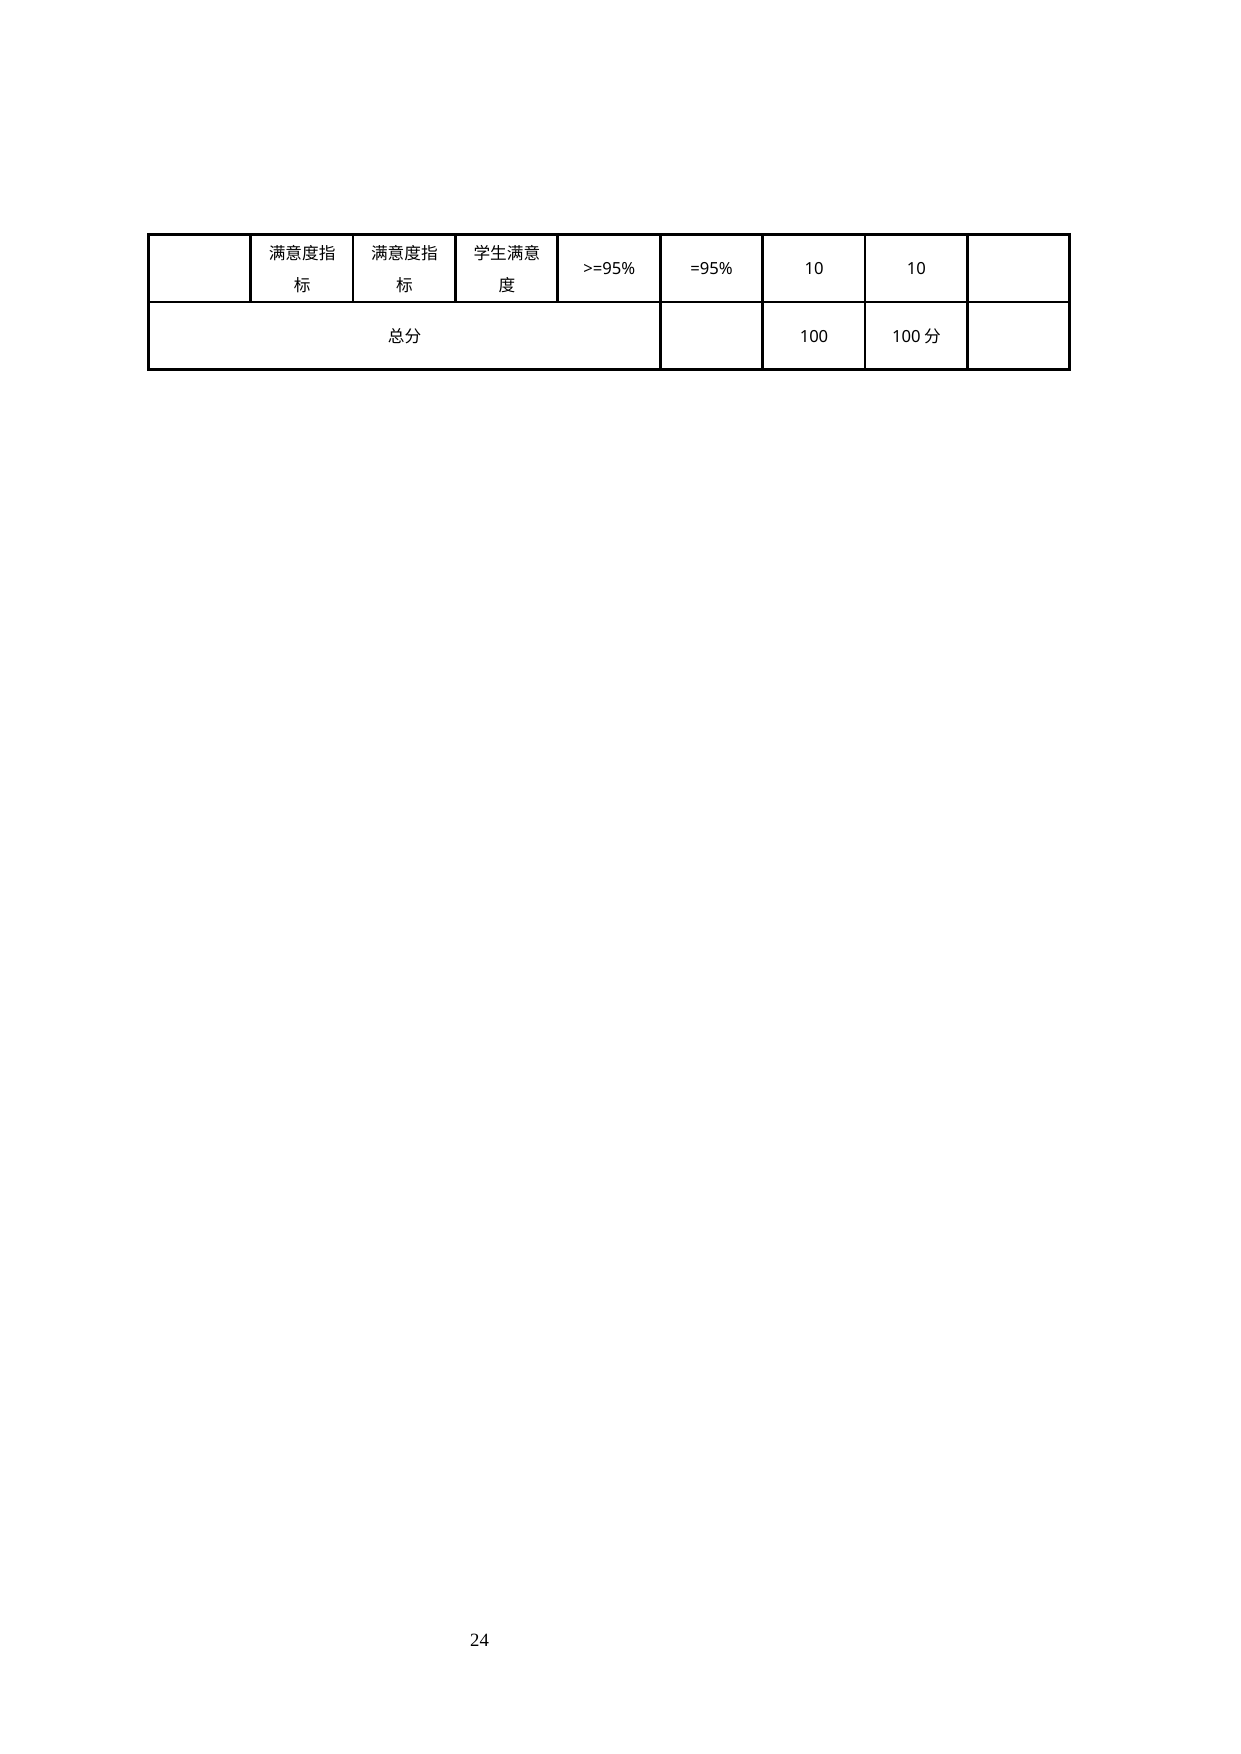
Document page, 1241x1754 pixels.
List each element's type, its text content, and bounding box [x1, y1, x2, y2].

table_cell 满意度指标 [354, 236, 454, 301]
table_cell =95% [662, 236, 761, 301]
table_cell >=95% [559, 236, 659, 301]
table_cell 100分 [866, 303, 966, 368]
table_cell [662, 303, 761, 368]
table_cell 100 [764, 303, 864, 368]
table_cell 10 [764, 236, 864, 301]
table_cell [969, 236, 1068, 301]
table_cell 满意度指标 [252, 236, 352, 301]
table_cell 学生满意度 [457, 236, 556, 301]
table_cell [969, 303, 1068, 368]
table_cell 10 [866, 236, 966, 301]
table_cell 总分 [150, 303, 659, 368]
